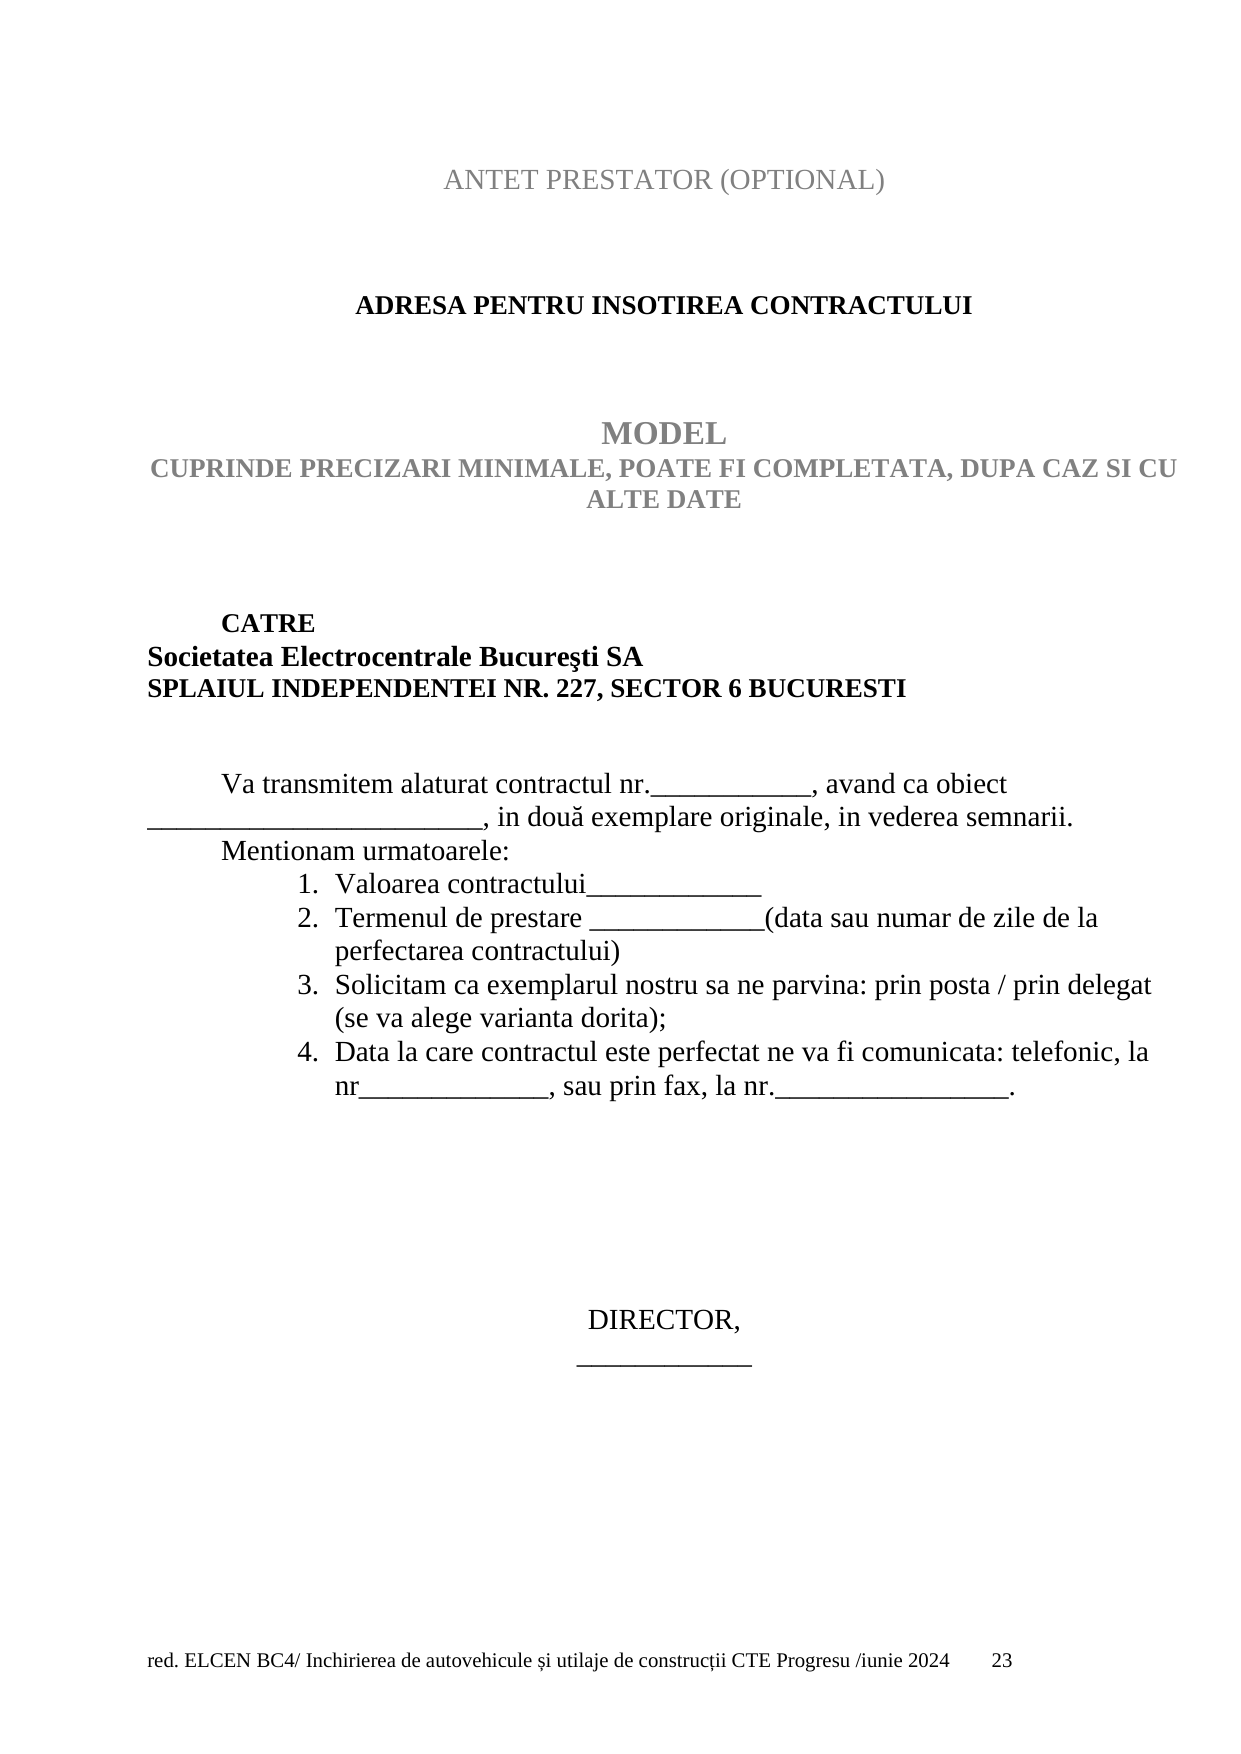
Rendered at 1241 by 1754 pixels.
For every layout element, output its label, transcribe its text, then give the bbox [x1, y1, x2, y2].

text Catre [147, 608, 1181, 639]
list Termenul de prestare ____________(data sau numar de zile de la perfectarea contractului) [297, 900, 1181, 967]
text Splaiul Independentei nr. 227, Sector 6 Bucuresti [147, 672, 1181, 703]
list Data la care contractul este perfectat ne va fi comunicata: telefonic, la nr_____________, sau prin fax, la nr.________________. [297, 1034, 1181, 1101]
text Mentionam urmatoarele: [147, 833, 1181, 866]
text cuprinde precizari minimale, poate fi completata, dupa caz si cu alte date [147, 452, 1181, 514]
text DIRECTOR, [147, 1302, 1181, 1336]
text ANTET PRESTATOR (OPTIONAL) [147, 162, 1181, 196]
list Solicitam ca exemplarul nostru sa ne parvina: prin posta / prin delegat (se va alege varianta dorita); [297, 967, 1181, 1034]
text Societatea Electrocentrale Bucureşti SA [147, 639, 1181, 672]
text ____________ [147, 1336, 1181, 1369]
text Va transmitem alaturat contractul nr.___________, avand ca obiect _______________________, in două exemplare originale, in vederea semnarii. [147, 766, 1181, 833]
text Adresa pentru insotirea contractului [147, 289, 1181, 320]
text MODEL [147, 413, 1181, 452]
list Valoarea contractului____________ [297, 866, 1181, 900]
